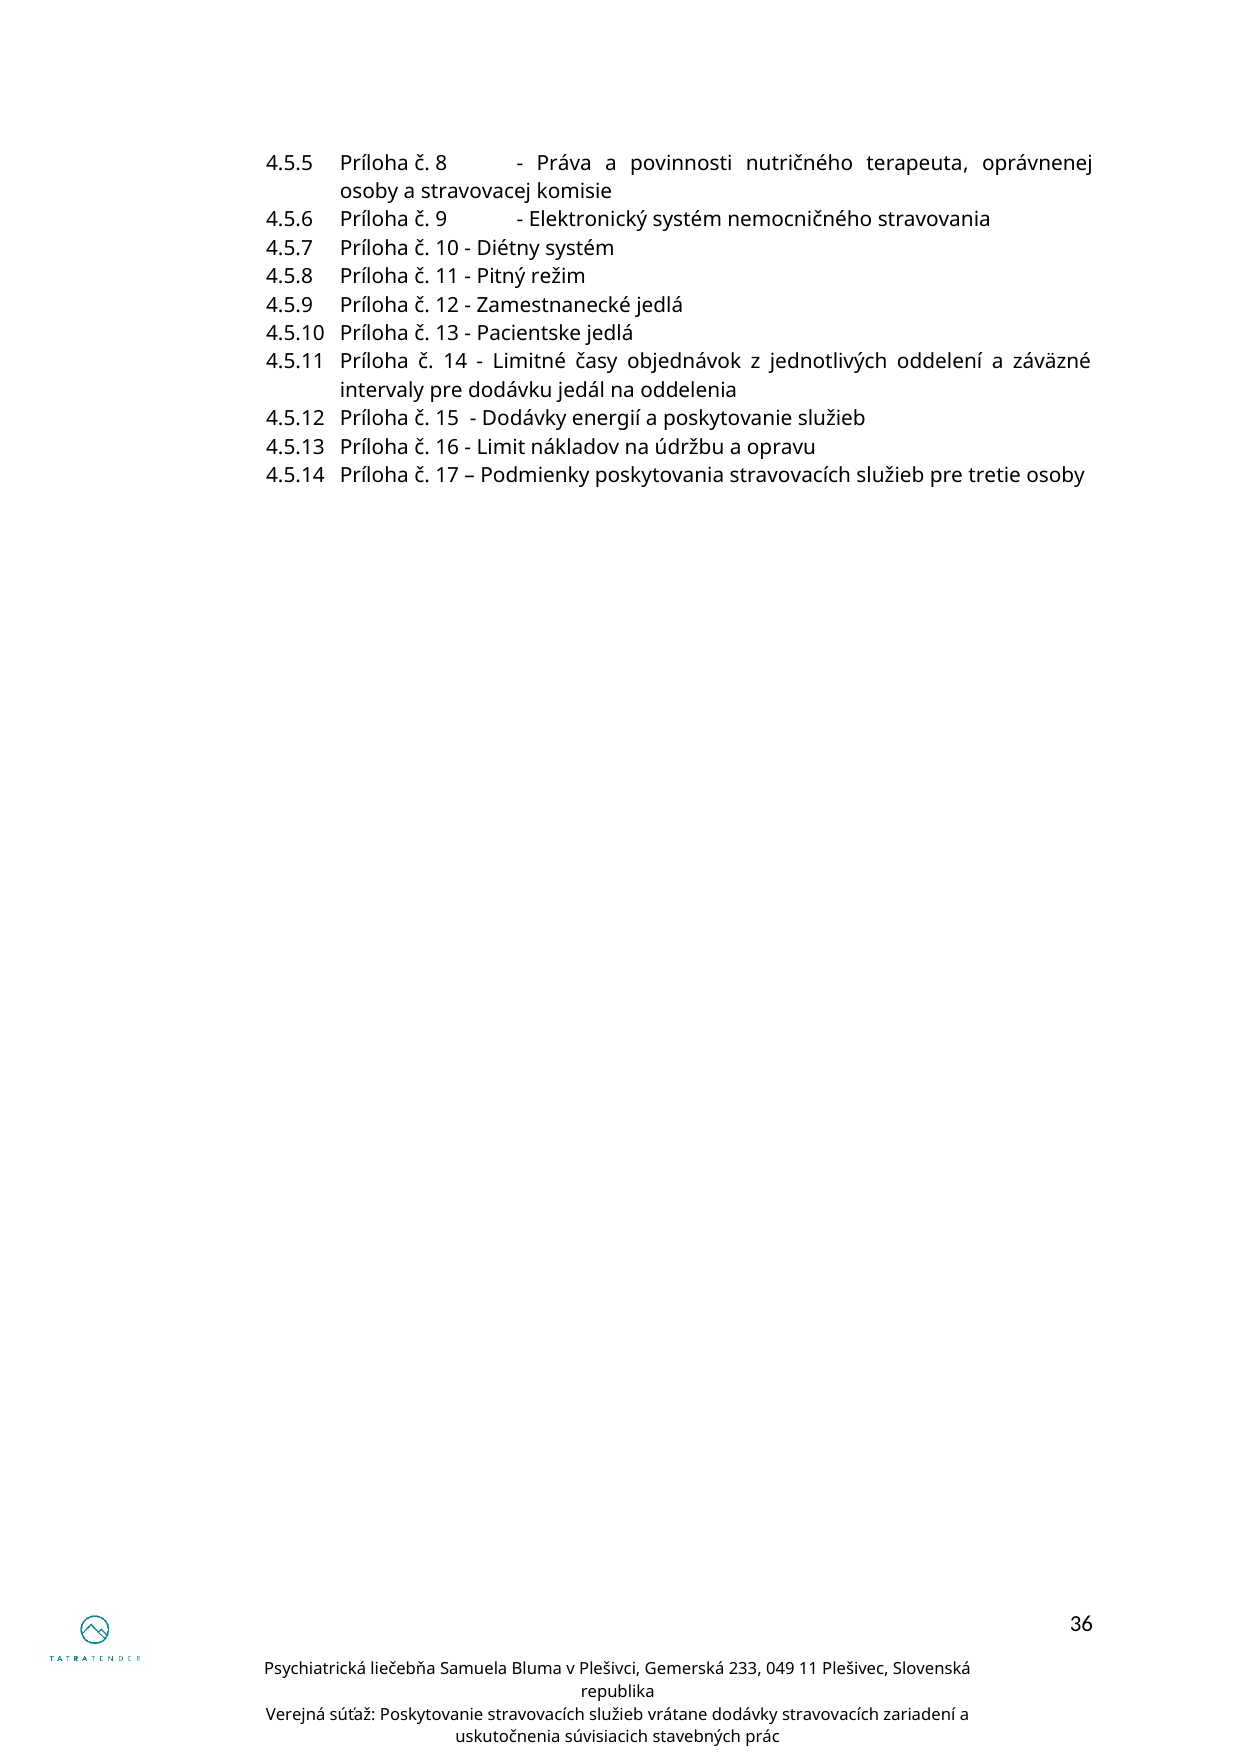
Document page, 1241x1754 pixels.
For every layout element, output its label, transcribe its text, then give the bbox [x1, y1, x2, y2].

picture [28, 1591, 161, 1685]
subtitle Príloha č. 9 - Elektronický systém nemocničného stravovania [266, 204, 1093, 233]
subtitle Príloha č. 8 - Práva a povinnosti nutričného terapeuta, oprávnenej osoby a stravovacej komisie [266, 148, 1093, 204]
subtitle Príloha č. 12 - Zamestnanecké jedlá [266, 290, 1093, 318]
subtitle Príloha č. 13 - Pacientske jedlá [266, 318, 1093, 347]
subtitle Príloha č. 17 – Podmienky poskytovania stravovacích služieb pre tretie osoby [266, 460, 1093, 489]
subtitle Príloha č. 11 - Pitný režim [266, 261, 1093, 290]
subtitle Príloha č. 15 - Dodávky energií a poskytovanie služieb [266, 403, 1093, 432]
subtitle Príloha č. 16 - Limit nákladov na údržbu a opravu [266, 432, 1093, 460]
subtitle Príloha č. 14 - Limitné časy objednávok z jednotlivých oddelení a záväzné intervaly pre dodávku jedál na oddelenia [266, 347, 1093, 403]
subtitle Príloha č. 10 - Diétny systém [266, 233, 1093, 261]
